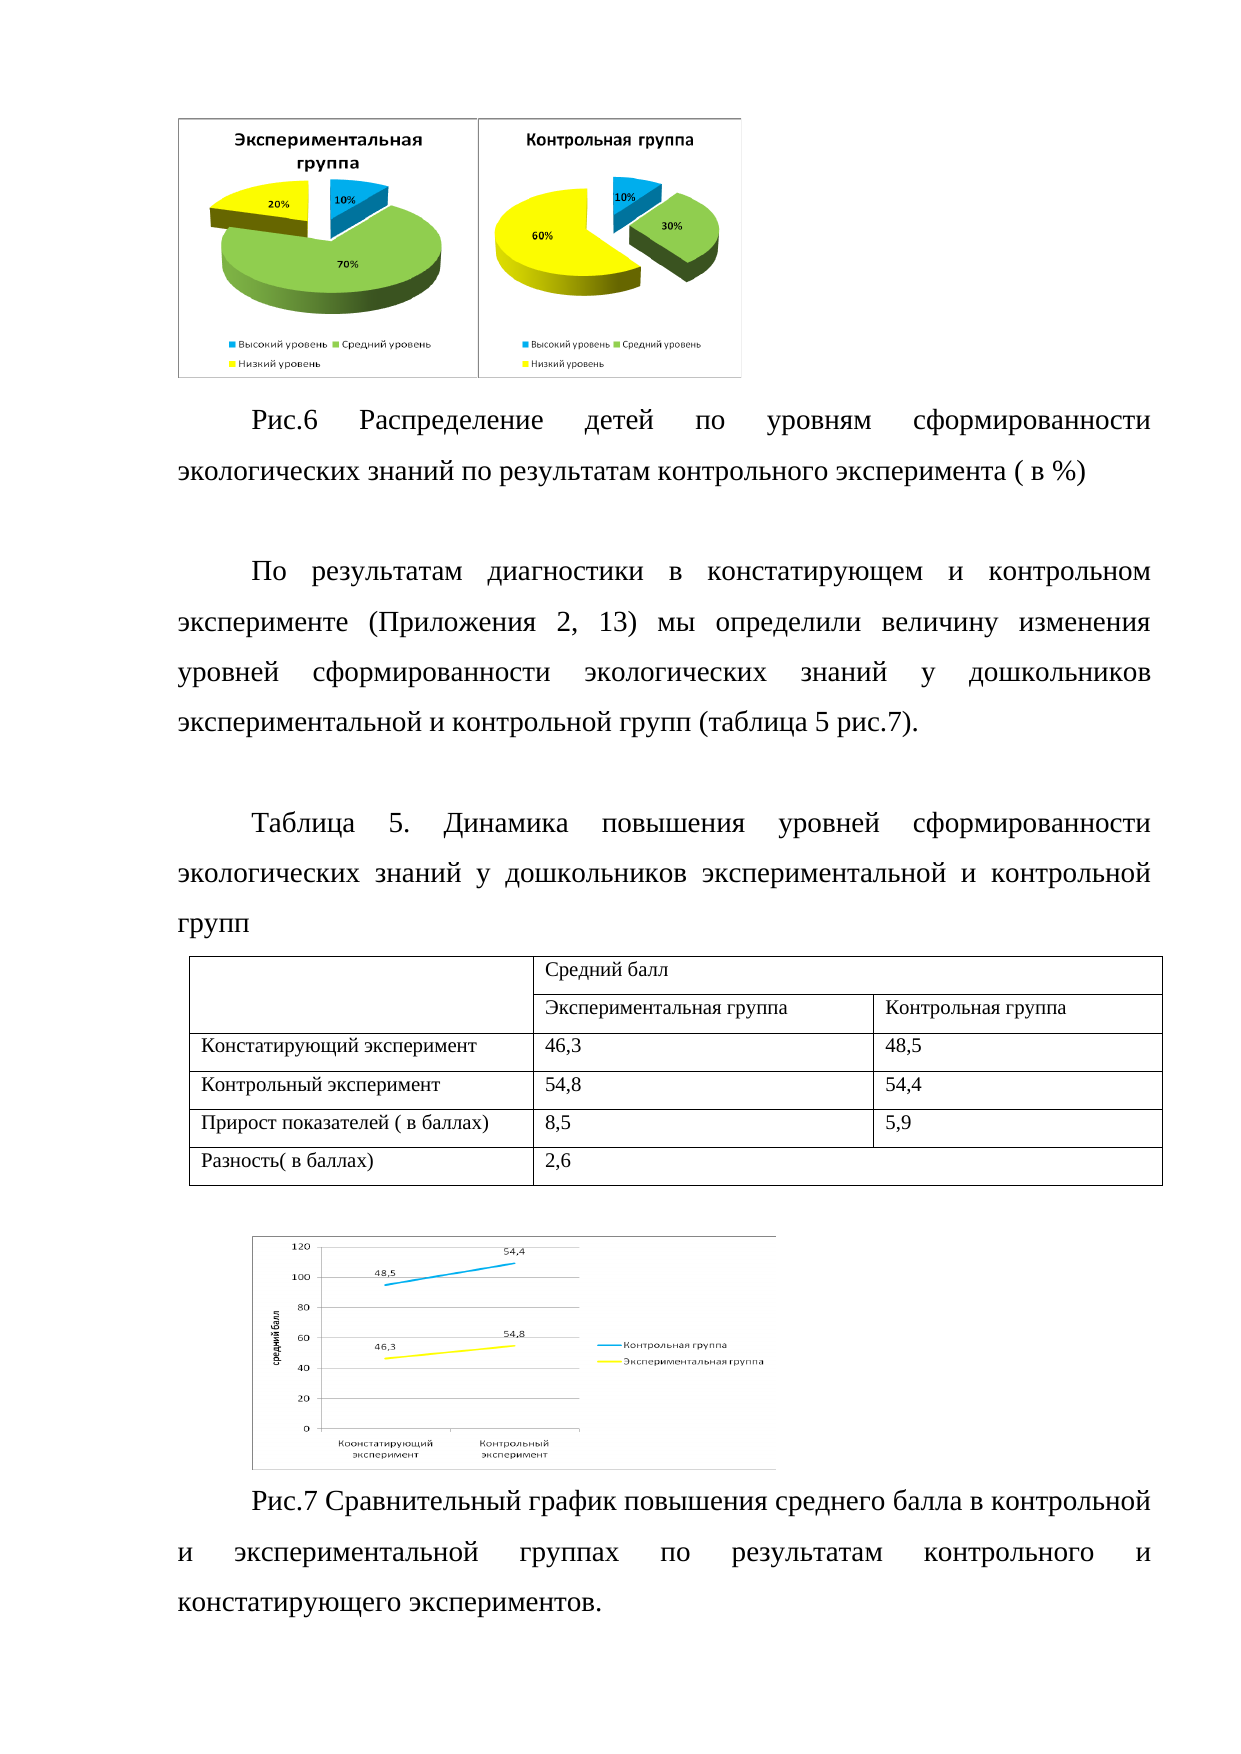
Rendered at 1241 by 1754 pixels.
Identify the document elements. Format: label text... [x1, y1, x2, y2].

picture [251, 1236, 776, 1470]
table_cell 2,6 [534, 1148, 1162, 1185]
table_cell 5,9 [874, 1110, 1162, 1147]
table_cell Разность( в баллах) [190, 1148, 533, 1185]
table_header [190, 957, 533, 1032]
table_cell Констатирующий эксперимент [190, 1034, 533, 1071]
table_cell 54,8 [534, 1072, 873, 1109]
table_cell 54,4 [874, 1072, 1162, 1109]
text Рис.6 Распределение детей по уровням сформированности экологических знаний по результатам контрольного эксперимента ( в %) [177, 402, 1152, 486]
table_cell 8,5 [534, 1110, 873, 1147]
text Рис.7 Сравнительный график повышения среднего балла в контрольной и экспериментальной группах по результатам контрольного и констатирующего экспериментов. [177, 1483, 1152, 1618]
table_cell 48,5 [874, 1034, 1162, 1071]
table_header Средний балл [534, 957, 1162, 994]
text Таблица 5. Динамика повышения уровней сформированности экологических знаний у дошкольников экспериментальной и контрольной групп [177, 805, 1152, 939]
table_cell Контрольный эксперимент [190, 1072, 533, 1109]
table_cell Контрольная группа [874, 995, 1162, 1032]
table_cell 46,3 [534, 1034, 873, 1071]
text По результатам диагностики в констатирующем и контрольном эксперименте (Приложения 2, 13) мы определили величину изменения уровней сформированности экологических знаний у дошкольников экспериментальной и контрольной групп (таблица 5 рис.7). [177, 553, 1152, 738]
picture [177, 118, 742, 378]
table_cell Экспериментальная группа [534, 995, 873, 1032]
table_cell Прирост показателей ( в баллах) [190, 1110, 533, 1147]
